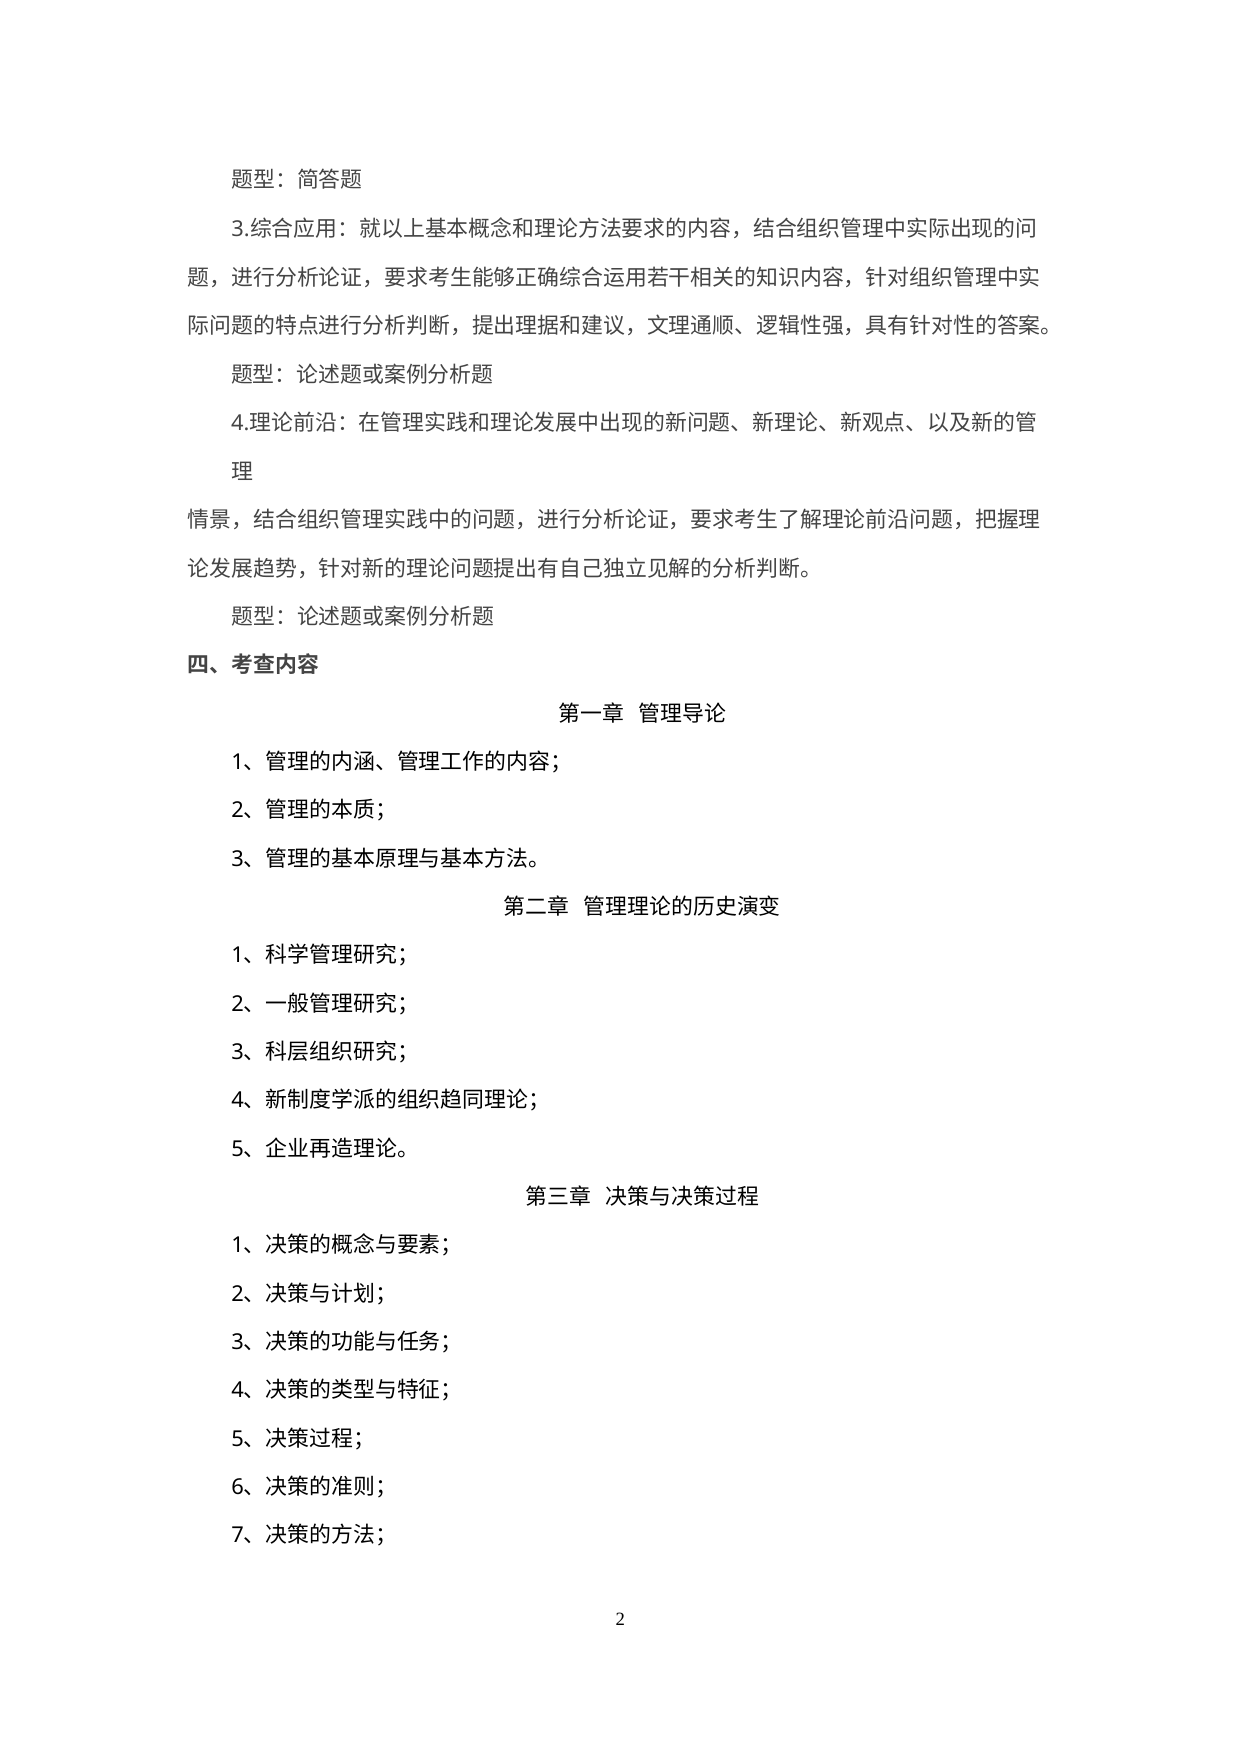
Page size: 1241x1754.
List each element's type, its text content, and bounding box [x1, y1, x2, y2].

text 3、决策的功能与任务； [187, 1324, 1053, 1356]
text 1、科学管理研究； [187, 937, 1053, 969]
text 题型：简答题 [187, 162, 1053, 194]
text 3、管理的基本原理与基本方法。 [187, 840, 1053, 873]
text 四、考查内容 [187, 647, 1053, 679]
text 第二章 管理理论的历史演变 [187, 889, 1053, 921]
text 3.综合应用：就以上基本概念和理论方法要求的内容，结合组织管理中实际出现的问题，进行分析论证，要求考生能够正确综合运用若干相关的知识内容，针对组织管理中实际问题的特点进行分析判断，提出理据和建议，文理通顺、逻辑性强，具有针对性的答案。 [187, 210, 1053, 340]
text 第一章 管理导论 [187, 695, 1053, 728]
text 3、科层组织研究； [187, 1034, 1053, 1066]
text 2、一般管理研究； [187, 985, 1053, 1018]
text 2、管理的本质； [187, 792, 1053, 824]
text 题型：论述题或案例分析题 [187, 599, 1053, 631]
text 第三章 决策与决策过程 [187, 1179, 1053, 1211]
text 1、决策的概念与要素； [187, 1227, 1053, 1259]
text 6、决策的准则； [187, 1469, 1053, 1501]
text 1、管理的内涵、管理工作的内容； [187, 744, 1053, 776]
text 2、决策与计划； [187, 1275, 1053, 1308]
text 题型：论述题或案例分析题 [231, 356, 1053, 389]
text 4、新制度学派的组织趋同理论； [187, 1082, 1053, 1114]
text 情景，结合组织管理实践中的问题，进行分析论证，要求考生了解理论前沿问题，把握理论发展趋势，针对新的理论问题提出有自己独立见解的分析判断。 [187, 502, 1053, 583]
text 4、决策的类型与特征； [187, 1372, 1053, 1404]
text 4.理论前沿：在管理实践和理论发展中出现的新问题、新理论、新观点、以及新的管理 [231, 404, 1053, 486]
text 5、企业再造理论。 [187, 1130, 1053, 1163]
text 5、决策过程； [187, 1420, 1053, 1453]
text 7、决策的方法； [187, 1517, 1053, 1549]
